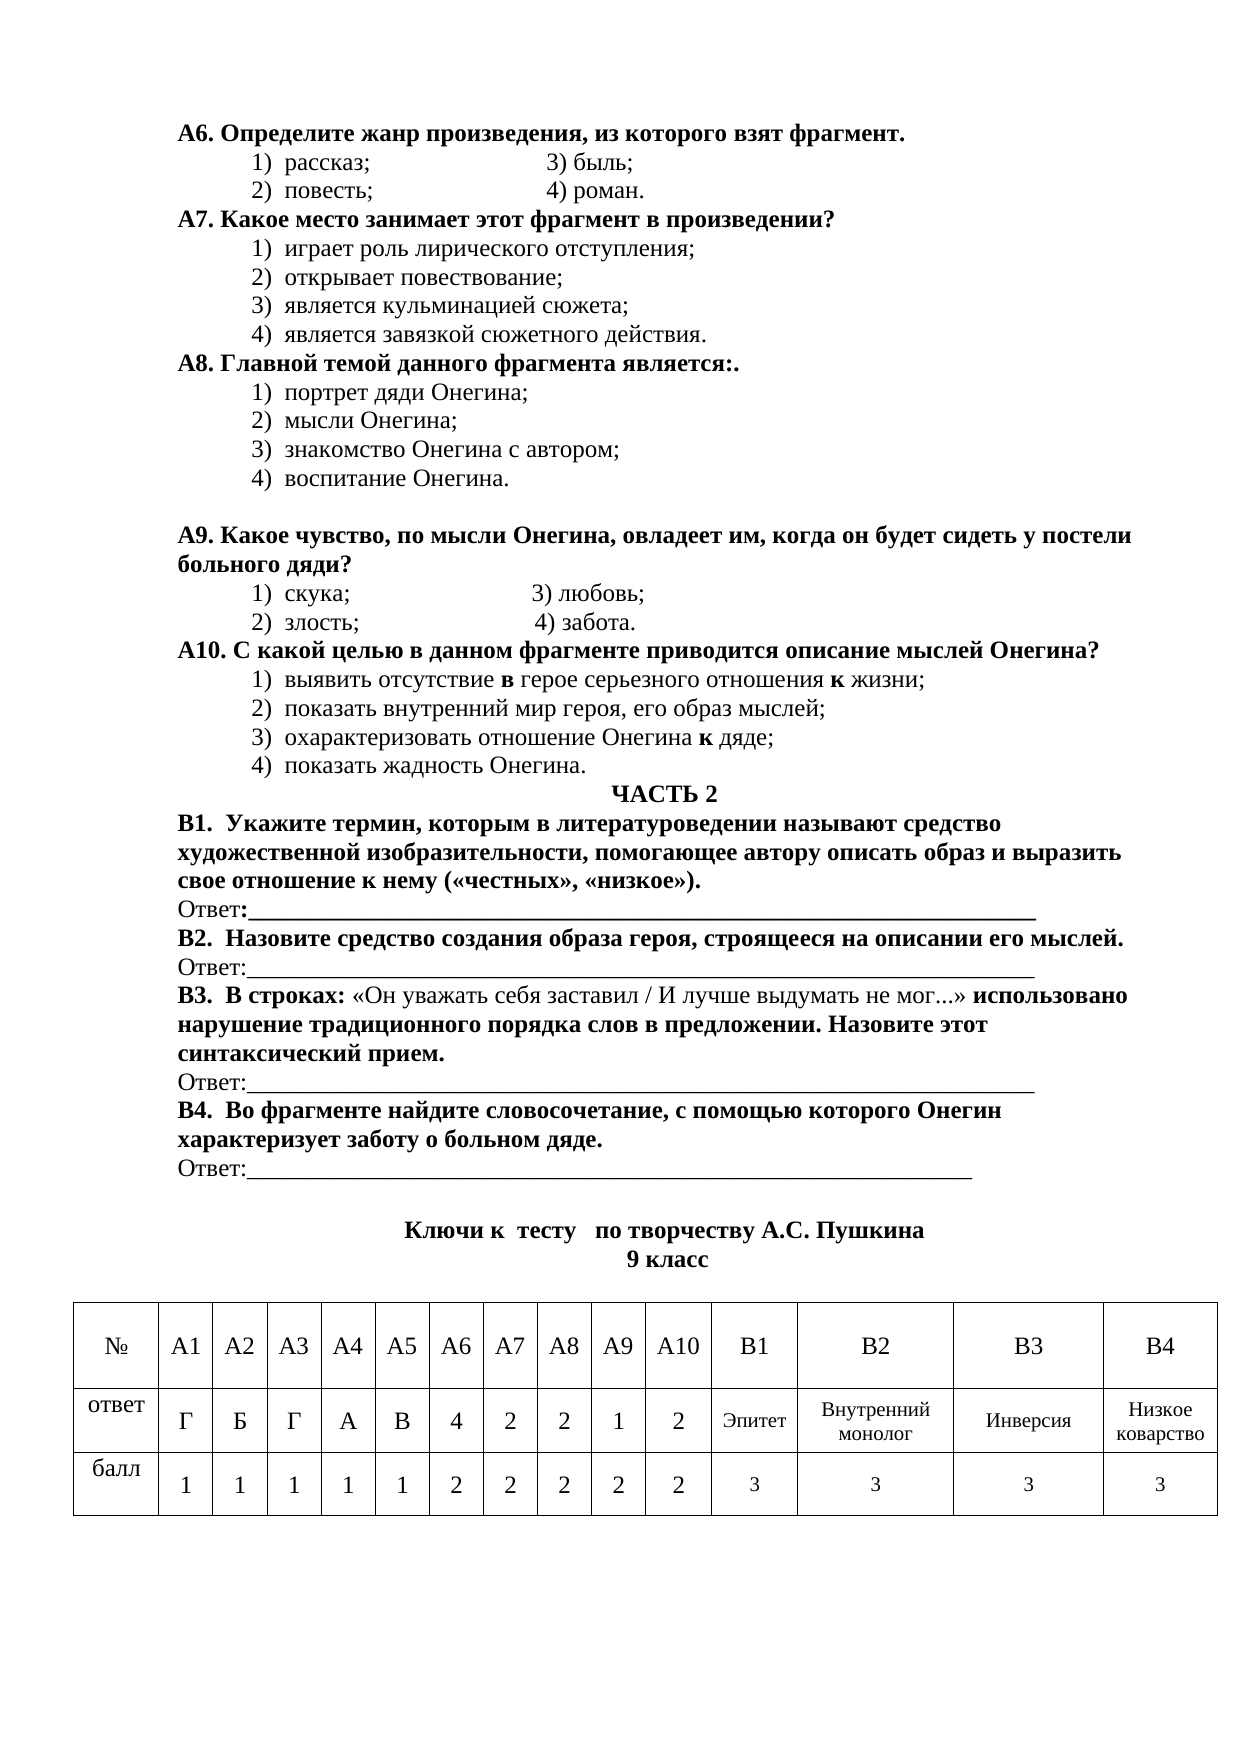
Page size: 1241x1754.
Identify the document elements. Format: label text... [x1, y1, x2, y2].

table_header № [74, 1303, 158, 1388]
text Ответ:_______________________________________________________________ [177, 952, 1152, 981]
table_header А8 [538, 1303, 591, 1388]
table_cell ответ [74, 1389, 158, 1452]
table_header В3 [954, 1303, 1103, 1388]
text 4) воспитание Онегина. [251, 463, 1152, 492]
table_cell Низкое коварство [1104, 1389, 1217, 1452]
text ЧАСТЬ 2 [177, 779, 1152, 808]
text А6. Определите жанр произведения, из которого взят фрагмент. [177, 118, 1152, 147]
table_cell 3 [954, 1453, 1103, 1515]
text 1) портрет дяди Онегина; [251, 377, 1152, 406]
table_cell 2 [430, 1453, 483, 1515]
text А9. Какое чувство, по мысли Онегина, овладеет им, когда он будет сидеть у постели больного дяди? [177, 521, 1152, 578]
table_header А1 [159, 1303, 212, 1388]
text 4) показать жадность Онегина. [251, 751, 1152, 779]
table_cell 2 [538, 1389, 591, 1452]
table_cell Эпитет [712, 1389, 797, 1452]
table_header А9 [592, 1303, 645, 1388]
text 2) открывает повествование; [251, 262, 1152, 291]
table_cell 1 [213, 1453, 267, 1515]
text В2. Назовите средство создания образа героя, строящееся на описании его мыслей. [177, 923, 1152, 952]
table_cell 1 [592, 1389, 645, 1452]
text 2) злость; 4) забота. [251, 607, 1152, 636]
table_cell 2 [484, 1453, 537, 1515]
table_cell Внутренний монолог [798, 1389, 953, 1452]
text 3) является кульминацией сюжета; [251, 291, 1152, 319]
table_cell Инверсия [954, 1389, 1103, 1452]
text 1) скука; 3) любовь; [251, 578, 1152, 607]
table_cell А [322, 1389, 375, 1452]
table_cell 2 [538, 1453, 591, 1515]
text 1) рассказ; 3) быль; [251, 147, 1152, 176]
table_header В4 [1104, 1303, 1217, 1388]
table_cell 2 [592, 1453, 645, 1515]
text В3. В строках: «Он уважать себя заставил / И лучше выдумать не мог...» использовано нарушение традиционного порядка слов в предложении. Назовите этот синтаксический прием. [177, 981, 1152, 1067]
text 2) показать внутренний мир героя, его образ мыслей; [251, 693, 1152, 722]
table_cell Г [159, 1389, 212, 1452]
table_cell 2 [484, 1389, 537, 1452]
table_cell Б [213, 1389, 267, 1452]
table_cell 1 [322, 1453, 375, 1515]
table_cell 4 [430, 1389, 483, 1452]
text A8. Главной темой данного фрагмента является:. [177, 348, 1152, 377]
text 4) является завязкой сюжетного действия. [251, 319, 1152, 348]
table_cell 2 [646, 1453, 711, 1515]
table_header А3 [268, 1303, 321, 1388]
table_header А7 [484, 1303, 537, 1388]
table_header В1 [712, 1303, 797, 1388]
text 9 класс [177, 1244, 1152, 1273]
text В1. Укажите термин, которым в литературоведении называют средство художественной изобразительности, помогающее автору описать образ и выразить свое отношение к нему («честных», «низкое»). [177, 808, 1152, 894]
text 3) знакомство Онегина с автором; [251, 434, 1152, 463]
text А10. С какой целью в данном фрагменте приводится описание мыслей Онегина? [177, 636, 1152, 664]
table_cell 3 [712, 1453, 797, 1515]
table_header А4 [322, 1303, 375, 1388]
table_cell 2 [646, 1389, 711, 1452]
table_header А10 [646, 1303, 711, 1388]
text 2) мысли Онегина; [251, 406, 1152, 434]
text 3) охарактеризовать отношение Онегина к дяде; [251, 722, 1152, 751]
table_cell В [376, 1389, 429, 1452]
text Ответ:__________________________________________________________ [177, 1153, 1152, 1182]
table_cell балл [74, 1453, 158, 1515]
table_header А6 [430, 1303, 483, 1388]
table_cell Г [268, 1389, 321, 1452]
text Ключи к тесту по творчеству А.С. Пушкина [177, 1215, 1152, 1244]
text 2) повесть; 4) роман. [251, 176, 1152, 204]
text Ответ:_______________________________________________________________ [177, 1067, 1152, 1096]
table_cell 1 [268, 1453, 321, 1515]
text 1) играет роль лирического отступления; [251, 233, 1152, 262]
text 1) выявить отсутствие в герое серьезного отношения к жизни; [251, 664, 1152, 693]
text В4. Во фрагменте найдите словосочетание, с помощью которого Онегин характеризует заботу о больном дяде. [177, 1096, 1152, 1153]
text А7. Какое место занимает этот фрагмент в произведении? [177, 204, 1152, 233]
table_header А2 [213, 1303, 267, 1388]
text Ответ:_______________________________________________________________ [177, 894, 1152, 923]
table_cell 3 [1104, 1453, 1217, 1515]
table_header А5 [376, 1303, 429, 1388]
table_cell 1 [376, 1453, 429, 1515]
table_cell 3 [798, 1453, 953, 1515]
table_header В2 [798, 1303, 953, 1388]
table_cell 1 [159, 1453, 212, 1515]
